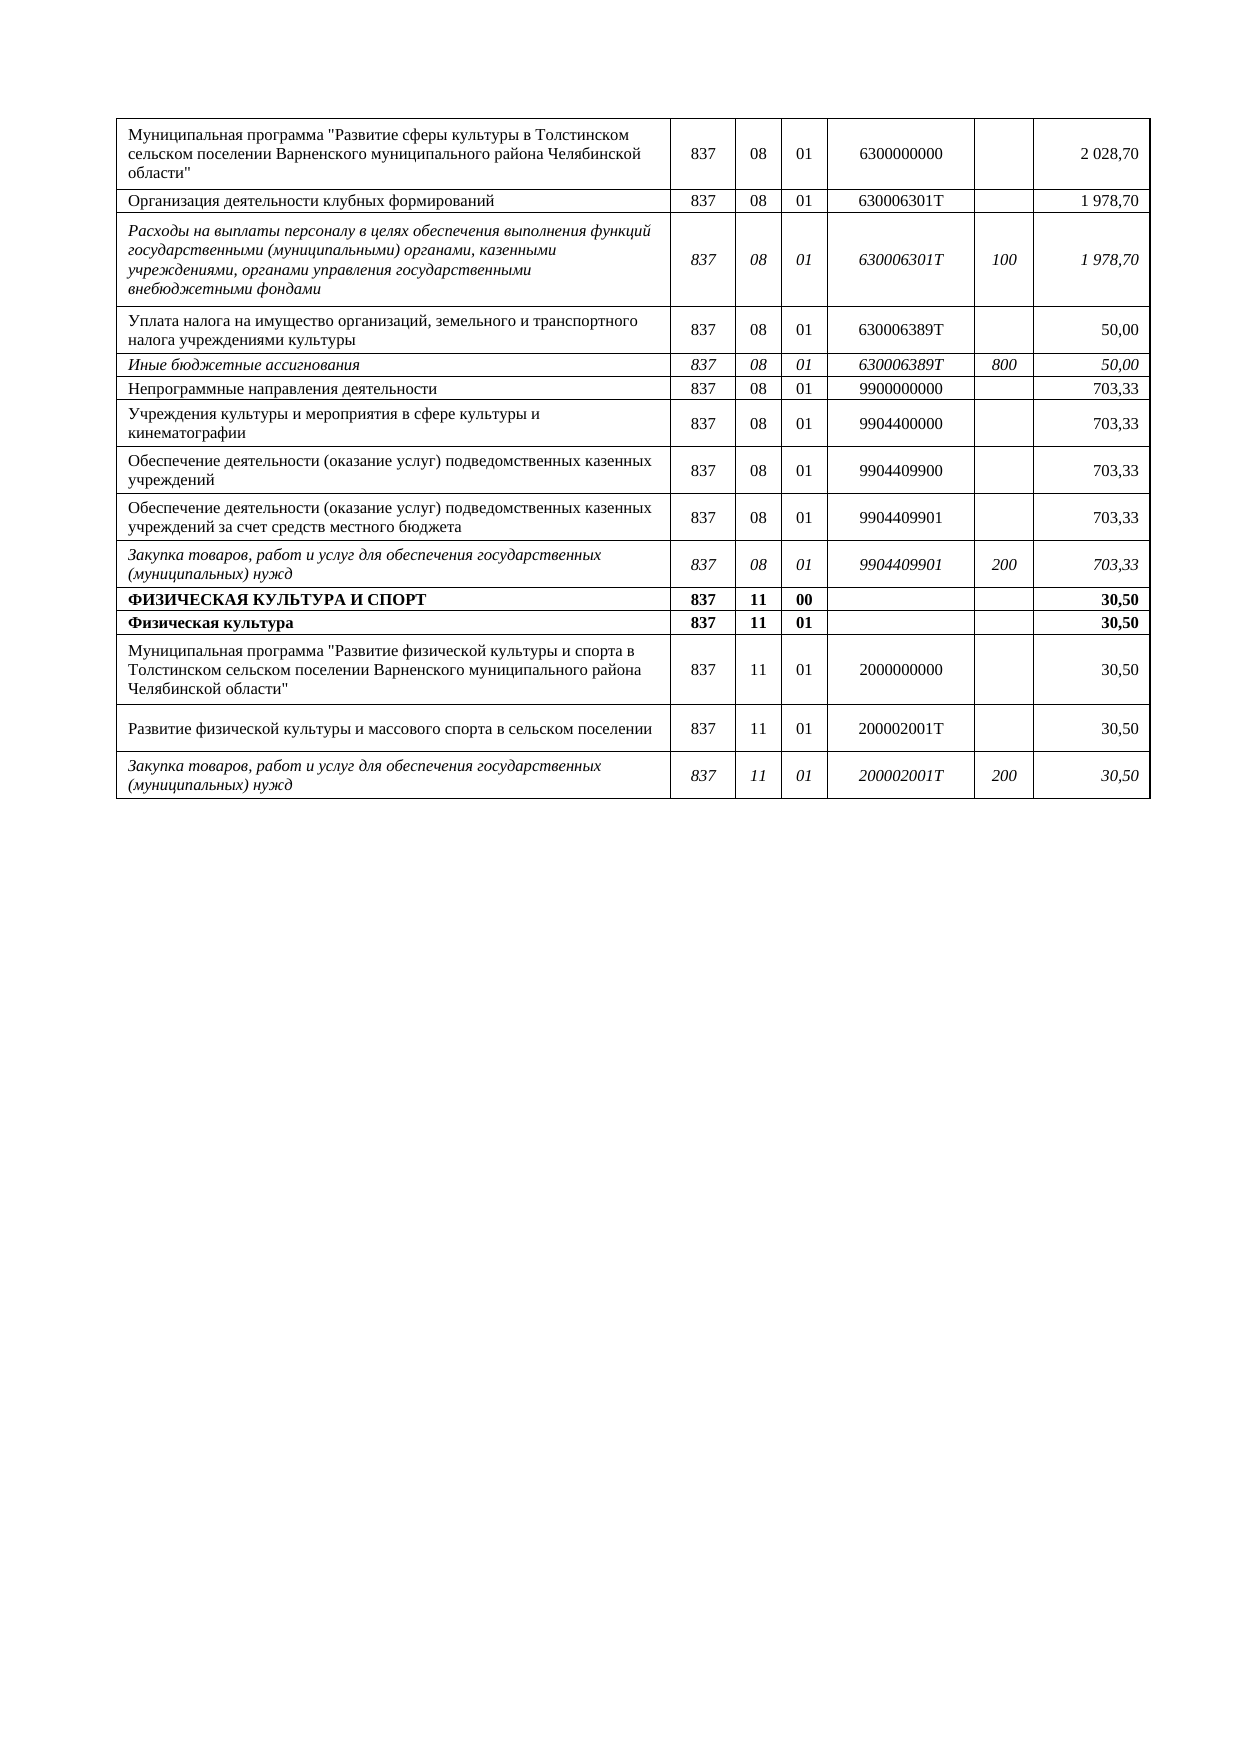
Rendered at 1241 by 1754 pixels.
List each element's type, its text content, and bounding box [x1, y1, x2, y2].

table_cell 01 [782, 635, 827, 704]
table_cell 01 [782, 705, 827, 751]
table_cell 837 [671, 447, 735, 493]
table_cell 837 [671, 705, 735, 751]
table_cell 30,50 [1034, 588, 1149, 610]
table_cell Развитие физической культуры и массового спорта в сельском поселении [117, 705, 670, 751]
table_cell 11 [736, 611, 781, 634]
table_cell Уплата налога на имущество организаций, земельного и транспортного налога учреждениями культуры [117, 307, 670, 352]
table_cell 837 [671, 377, 735, 399]
table_cell 9904400000 [828, 400, 974, 446]
table_cell 200002001Т [828, 752, 974, 798]
table_cell Физическая культура [117, 611, 670, 634]
table_cell 50,00 [1034, 354, 1149, 376]
table_cell 08 [736, 400, 781, 446]
table_cell 01 [782, 447, 827, 493]
table_cell 1 978,70 [1034, 190, 1149, 212]
table_cell 837 [671, 494, 735, 540]
table_cell 1 978,70 [1034, 213, 1149, 306]
table_cell 08 [736, 354, 781, 376]
table_cell Учреждения культуры и мероприятия в сфере культуры и кинематографии [117, 400, 670, 446]
table_cell 01 [782, 307, 827, 352]
table_cell 08 [736, 377, 781, 399]
table_cell 703,33 [1034, 377, 1149, 399]
table_cell Закупка товаров, работ и услуг для обеспечения государственных (муниципальных) нужд [117, 541, 670, 587]
table_cell 837 [671, 213, 735, 306]
table_cell Муниципальная программа "Развитие сферы культуры в Толстинском сельском поселении Варненского муниципального района Челябинской области" [117, 119, 670, 188]
table_cell 11 [736, 588, 781, 610]
table_cell Муниципальная программа "Развитие физической культуры и спорта в Толстинском сельском поселении Варненского муниципального района Челябинской области" [117, 635, 670, 704]
table_cell 630006389Т [828, 307, 974, 352]
table_cell 30,50 [1034, 752, 1149, 798]
table_cell 200002001Т [828, 705, 974, 751]
table_cell [975, 400, 1033, 446]
table_cell 01 [782, 354, 827, 376]
table_cell 11 [736, 752, 781, 798]
table_cell 100 [975, 213, 1033, 306]
table_cell 630006389Т [828, 354, 974, 376]
table_cell [975, 611, 1033, 634]
table_cell 837 [671, 611, 735, 634]
table_cell 630006301Т [828, 213, 974, 306]
table_cell 837 [671, 354, 735, 376]
table_cell Обеспечение деятельности (оказание услуг) подведомственных казенных учреждений за счет средств местного бюджета [117, 494, 670, 540]
table_cell Закупка товаров, работ и услуг для обеспечения государственных (муниципальных) нужд [117, 752, 670, 798]
table_cell 11 [736, 705, 781, 751]
table_cell 08 [736, 307, 781, 352]
table_cell 200 [975, 752, 1033, 798]
table_cell 703,33 [1034, 447, 1149, 493]
table_cell 08 [736, 190, 781, 212]
table_cell 200 [975, 541, 1033, 587]
table_cell 01 [782, 611, 827, 634]
table_cell [975, 494, 1033, 540]
table_cell 01 [782, 377, 827, 399]
table_cell 9900000000 [828, 377, 974, 399]
table_cell 837 [671, 190, 735, 212]
table_cell [975, 377, 1033, 399]
table_cell 08 [736, 447, 781, 493]
table_cell 630006301Т [828, 190, 974, 212]
table_cell 2 028,70 [1034, 119, 1149, 188]
table_cell 800 [975, 354, 1033, 376]
table_cell 703,33 [1034, 541, 1149, 587]
table_cell 01 [782, 752, 827, 798]
table_cell 30,50 [1034, 635, 1149, 704]
table_cell 703,33 [1034, 494, 1149, 540]
table_cell 50,00 [1034, 307, 1149, 352]
table_cell 9904409901 [828, 494, 974, 540]
table_cell 01 [782, 119, 827, 188]
table_cell 01 [782, 190, 827, 212]
table_cell 01 [782, 494, 827, 540]
table_cell 703,33 [1034, 400, 1149, 446]
table_cell 11 [736, 635, 781, 704]
table_cell 01 [782, 400, 827, 446]
table_cell [975, 635, 1033, 704]
table_cell [975, 705, 1033, 751]
table_cell [975, 447, 1033, 493]
table_cell 837 [671, 635, 735, 704]
table_cell Иные бюджетные ассигнования [117, 354, 670, 376]
table_cell 08 [736, 119, 781, 188]
table_cell 2000000000 [828, 635, 974, 704]
table_cell 9904409900 [828, 447, 974, 493]
table_cell ФИЗИЧЕСКАЯ КУЛЬТУРА И СПОРТ [117, 588, 670, 610]
table_cell Непрограммные направления деятельности [117, 377, 670, 399]
table_cell 00 [782, 588, 827, 610]
table_cell [975, 588, 1033, 610]
table_cell [828, 588, 974, 610]
table_cell 837 [671, 588, 735, 610]
table_cell 6300000000 [828, 119, 974, 188]
table_cell 30,50 [1034, 705, 1149, 751]
table_cell [975, 190, 1033, 212]
table_cell 08 [736, 213, 781, 306]
table_cell 837 [671, 400, 735, 446]
table_cell 837 [671, 752, 735, 798]
table_cell Организация деятельности клубных формирований [117, 190, 670, 212]
table_cell 08 [736, 541, 781, 587]
table_cell 30,50 [1034, 611, 1149, 634]
table_cell 08 [736, 494, 781, 540]
table_cell 9904409901 [828, 541, 974, 587]
table_cell 01 [782, 541, 827, 587]
table_cell [828, 611, 974, 634]
table_cell 837 [671, 541, 735, 587]
table_cell 01 [782, 213, 827, 306]
table_cell 837 [671, 307, 735, 352]
table_cell Расходы на выплаты персоналу в целях обеспечения выполнения функций государственными (муниципальными) органами, казенными учреждениями, органами управления государственными внебюджетными фондами [117, 213, 670, 306]
table_cell [975, 307, 1033, 352]
table_cell [975, 119, 1033, 188]
table_cell Обеспечение деятельности (оказание услуг) подведомственных казенных учреждений [117, 447, 670, 493]
table_cell 837 [671, 119, 735, 188]
